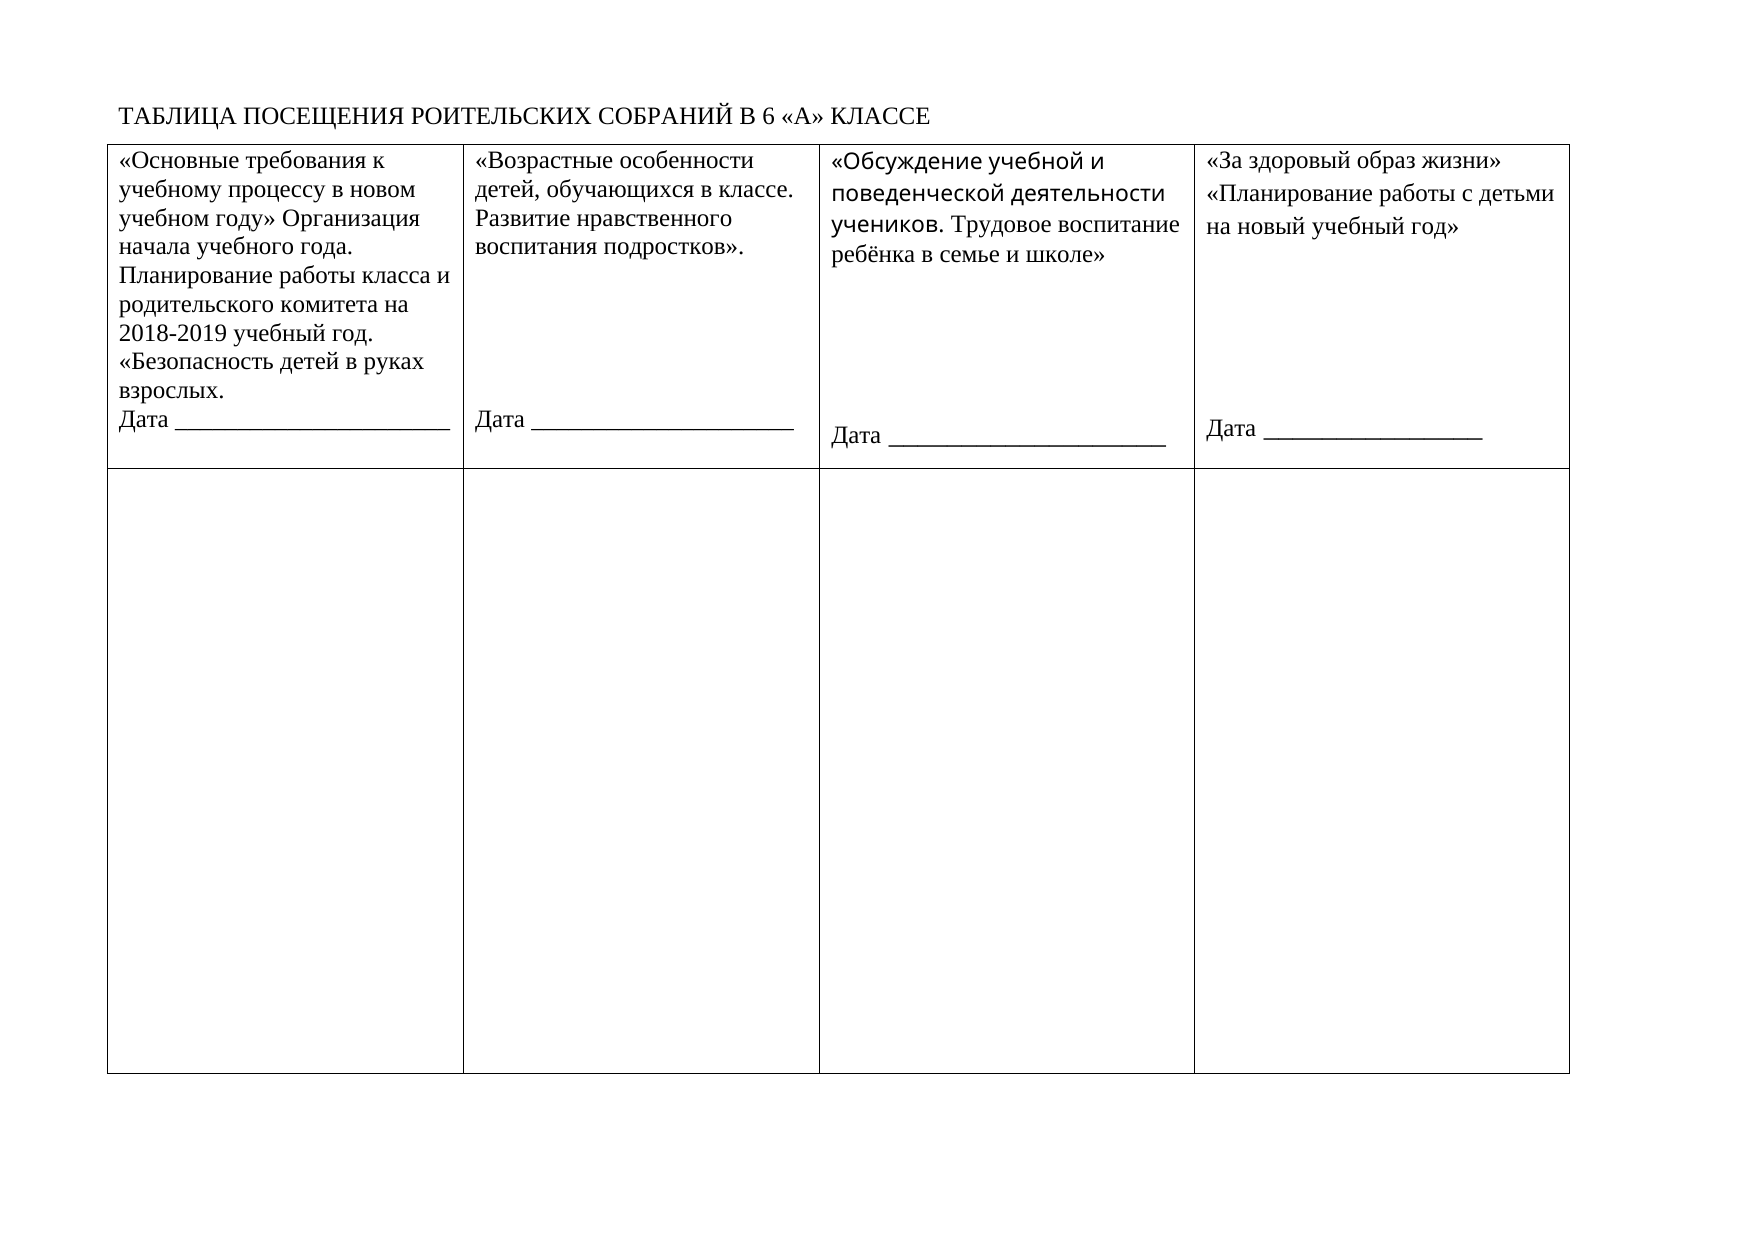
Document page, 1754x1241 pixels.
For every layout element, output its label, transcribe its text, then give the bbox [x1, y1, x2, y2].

table_cell [464, 469, 819, 1073]
table_header «Основные требования к учебному процессу в новом учебном году» Организация начала учебного года. Планирование работы класса и родительского комитета на 2018-2019 учебный год. «Безопасность детей в руках взрослых. Дата ______________________ [108, 145, 463, 468]
table_header «За здоровый образ жизни» «Планирование работы с детьми на новый учебный год» Дата _______________ [1195, 145, 1569, 468]
table_header «Обсуждение учебной и поведенческой деятельности учеников. Трудовое воспитание ребёнка в семье и школе» Дата ___________________ [820, 145, 1194, 468]
table_cell [108, 469, 463, 1073]
table_header «Возрастные особенности детей, обучающихся в классе. Развитие нравственного воспитания подростков». Дата _____________________ [464, 145, 819, 468]
table_cell [820, 469, 1194, 1073]
table_cell [1195, 469, 1569, 1073]
text ТАБЛИЦА ПОСЕЩЕНИЯ РОИТЕЛЬСКИХ СОБРАНИЙ В 6 «А» КЛАССЕ [118, 101, 1636, 130]
